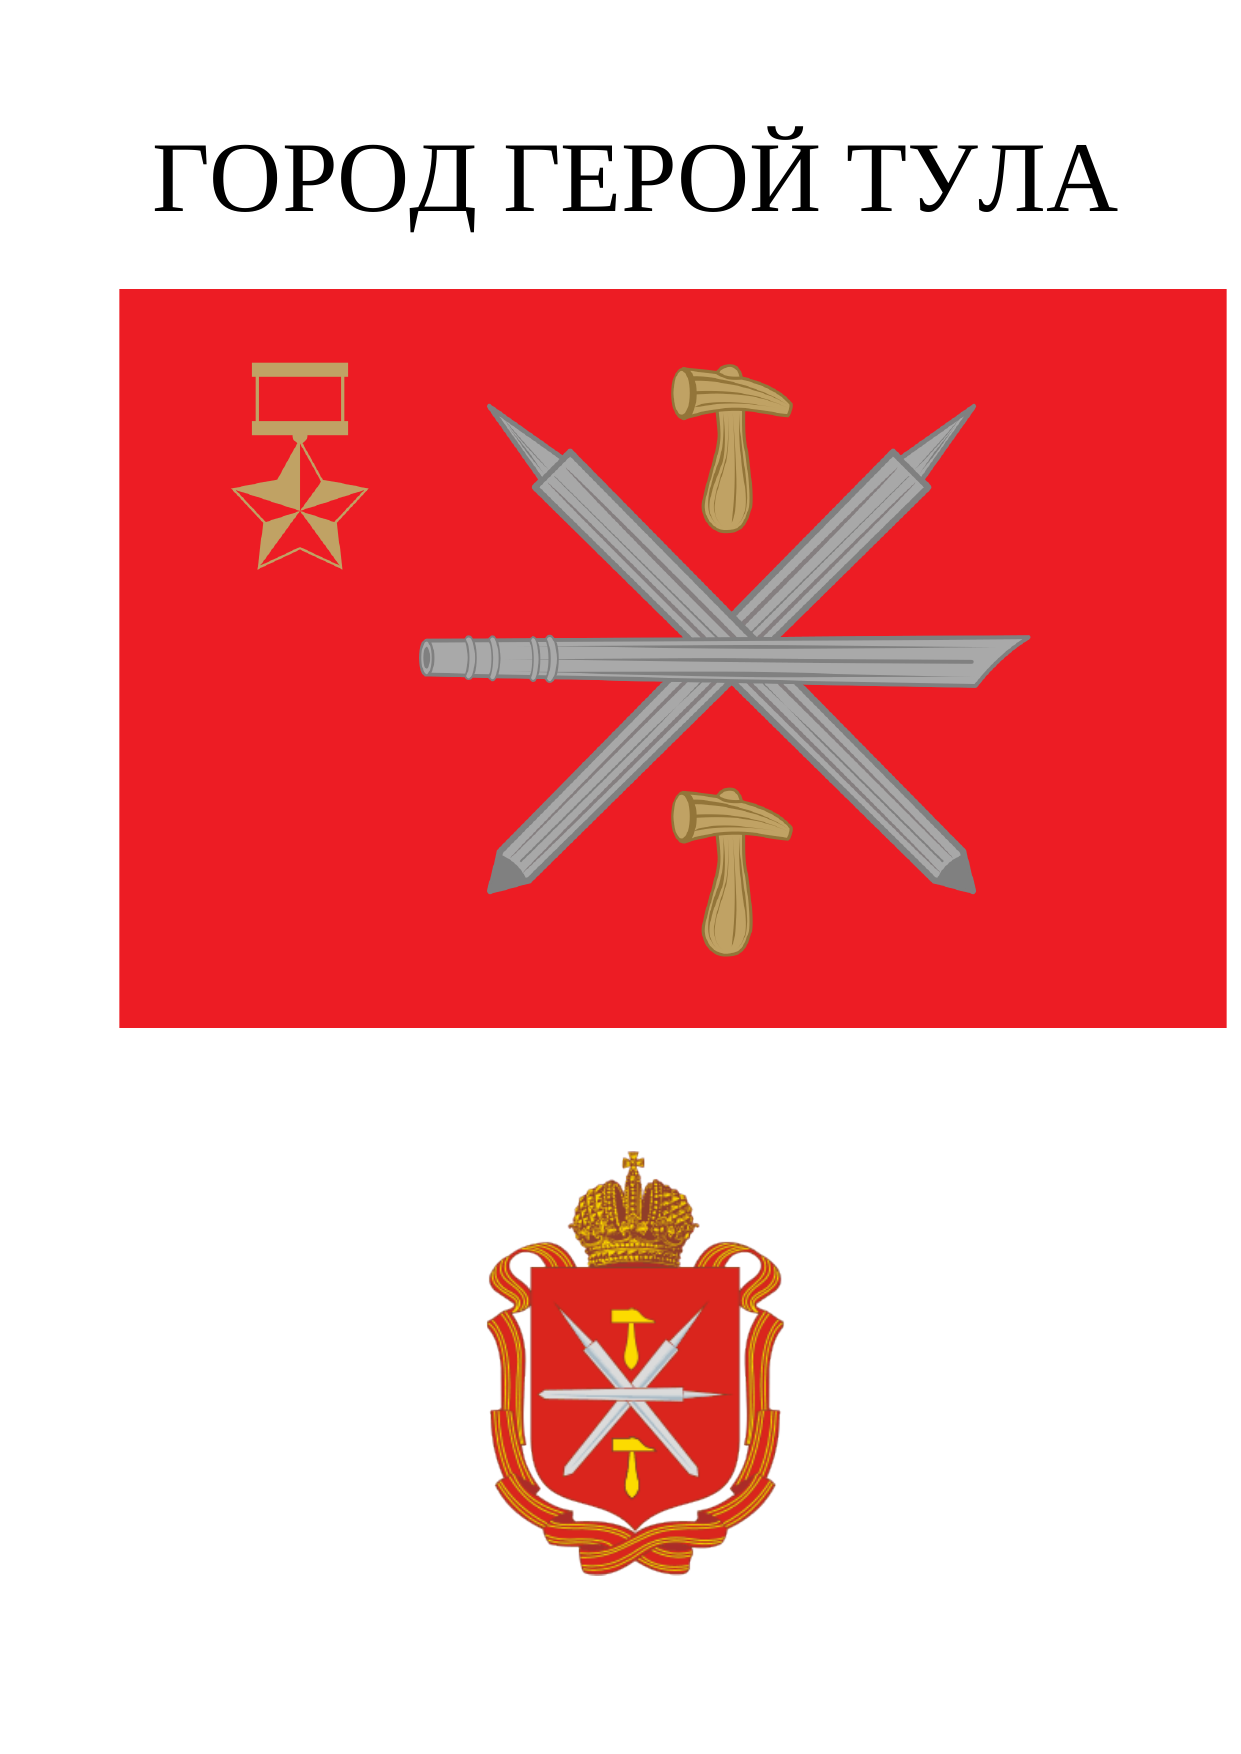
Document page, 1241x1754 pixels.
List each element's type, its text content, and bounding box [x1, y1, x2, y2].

picture [486, 1151, 785, 1576]
text ГОРОД ГЕРОЙ ТУЛА [44, 118, 1152, 233]
picture [119, 289, 1227, 1028]
